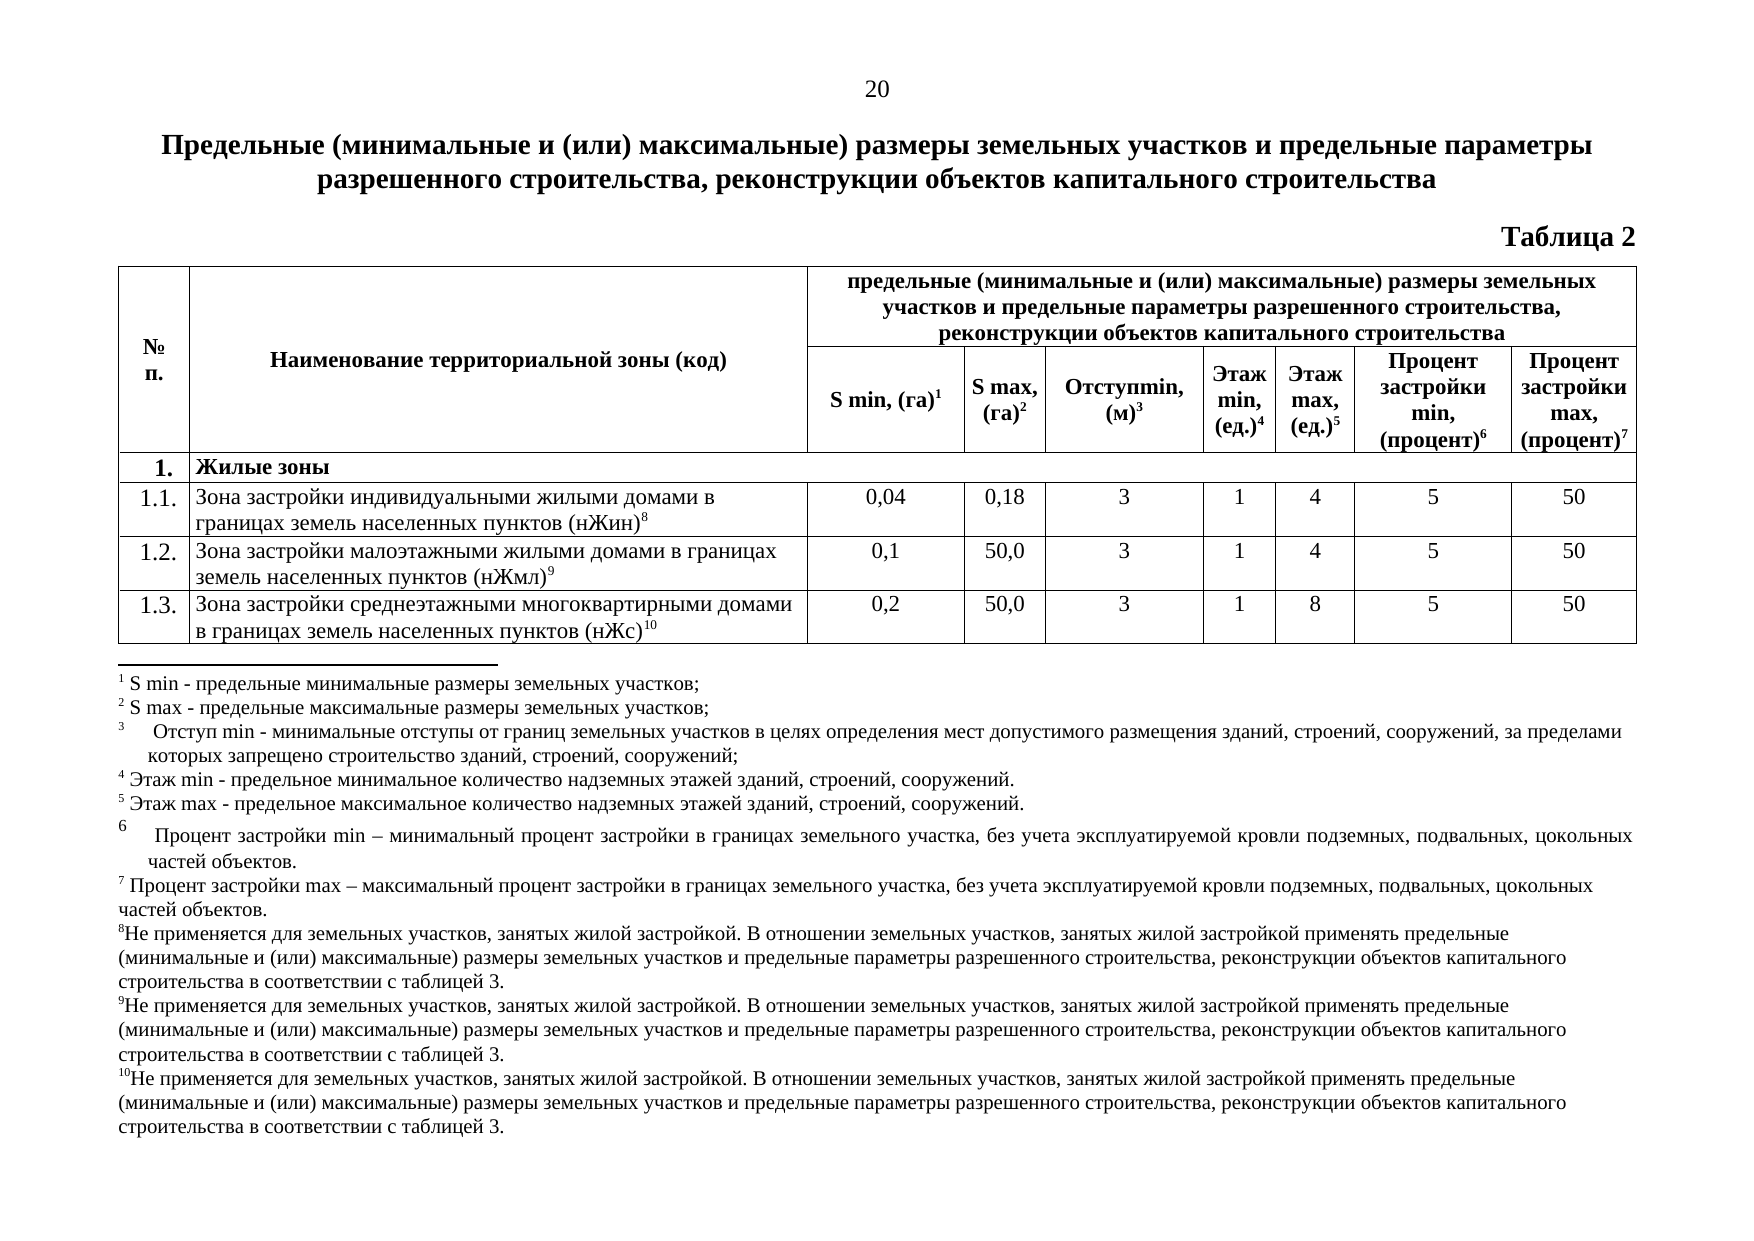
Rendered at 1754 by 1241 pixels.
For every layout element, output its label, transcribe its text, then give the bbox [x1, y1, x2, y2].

table_cell 0,04 [808, 483, 964, 536]
table_header предельные (минимальные и (или) максимальные) размеры земельных участков и предельные параметры разрешенного строительства, реконструкции объектов капитального строительства [808, 267, 1636, 346]
table_cell S max, (га) [965, 347, 1045, 452]
table_cell 1 [1204, 537, 1275, 589]
table_cell 5 [1355, 591, 1511, 643]
table_cell [119, 483, 189, 536]
table_cell Зона застройки среднеэтажными многоквартирными домами в границах земель населенных пунктов (нЖс) [190, 591, 807, 643]
table_cell 50,0 [965, 591, 1045, 643]
table_cell Зона застройки малоэтажными жилыми домами в границах земель населенных пунктов (нЖмл) [190, 537, 807, 589]
table_cell 3 [1046, 483, 1203, 536]
table_cell [119, 591, 189, 643]
subtitle Предельные (минимальные и (или) максимальные) размеры земельных участков и предельные параметры разрешенного строительства, реконструкции объектов капитального строительства [118, 127, 1636, 194]
table_cell 3 [1046, 591, 1203, 643]
table_cell Процент застройки min, (процент) [1355, 347, 1511, 452]
table_cell 50 [1512, 537, 1636, 589]
table_cell 1 [1204, 591, 1275, 643]
table_cell 4 [1276, 537, 1354, 589]
table_cell Жилые зоны [190, 453, 1636, 482]
text Таблица 2 [118, 219, 1636, 253]
table_cell 5 [1355, 537, 1511, 589]
table_cell Зона застройки индивидуальными жилыми домами в границах земель населенных пунктов (нЖин) [190, 483, 807, 536]
table_cell 50 [1512, 591, 1636, 643]
table_cell 0,18 [965, 483, 1045, 536]
table_header Наименование территориальной зоны (код) [190, 267, 807, 452]
table_cell Отступmin, (м) [1046, 347, 1203, 452]
table_cell 5 [1355, 483, 1511, 536]
table_header № п. [119, 267, 189, 452]
table_cell 50,0 [965, 537, 1045, 589]
table_cell Процент застройки max, (процент) [1512, 347, 1636, 452]
table_cell Этаж max, (ед.) [1276, 347, 1354, 452]
table_cell [119, 537, 189, 589]
table_cell S min, (га) [808, 347, 964, 452]
table_cell 0,1 [808, 537, 964, 589]
table_cell Этаж min, (ед.) [1204, 347, 1275, 452]
table_cell 0,2 [808, 591, 964, 643]
table_cell [119, 453, 189, 482]
table_cell 3 [1046, 537, 1203, 589]
table_cell 1 [1204, 483, 1275, 536]
table_cell 8 [1276, 591, 1354, 643]
table_cell 50 [1512, 483, 1636, 536]
table_cell 4 [1276, 483, 1354, 536]
